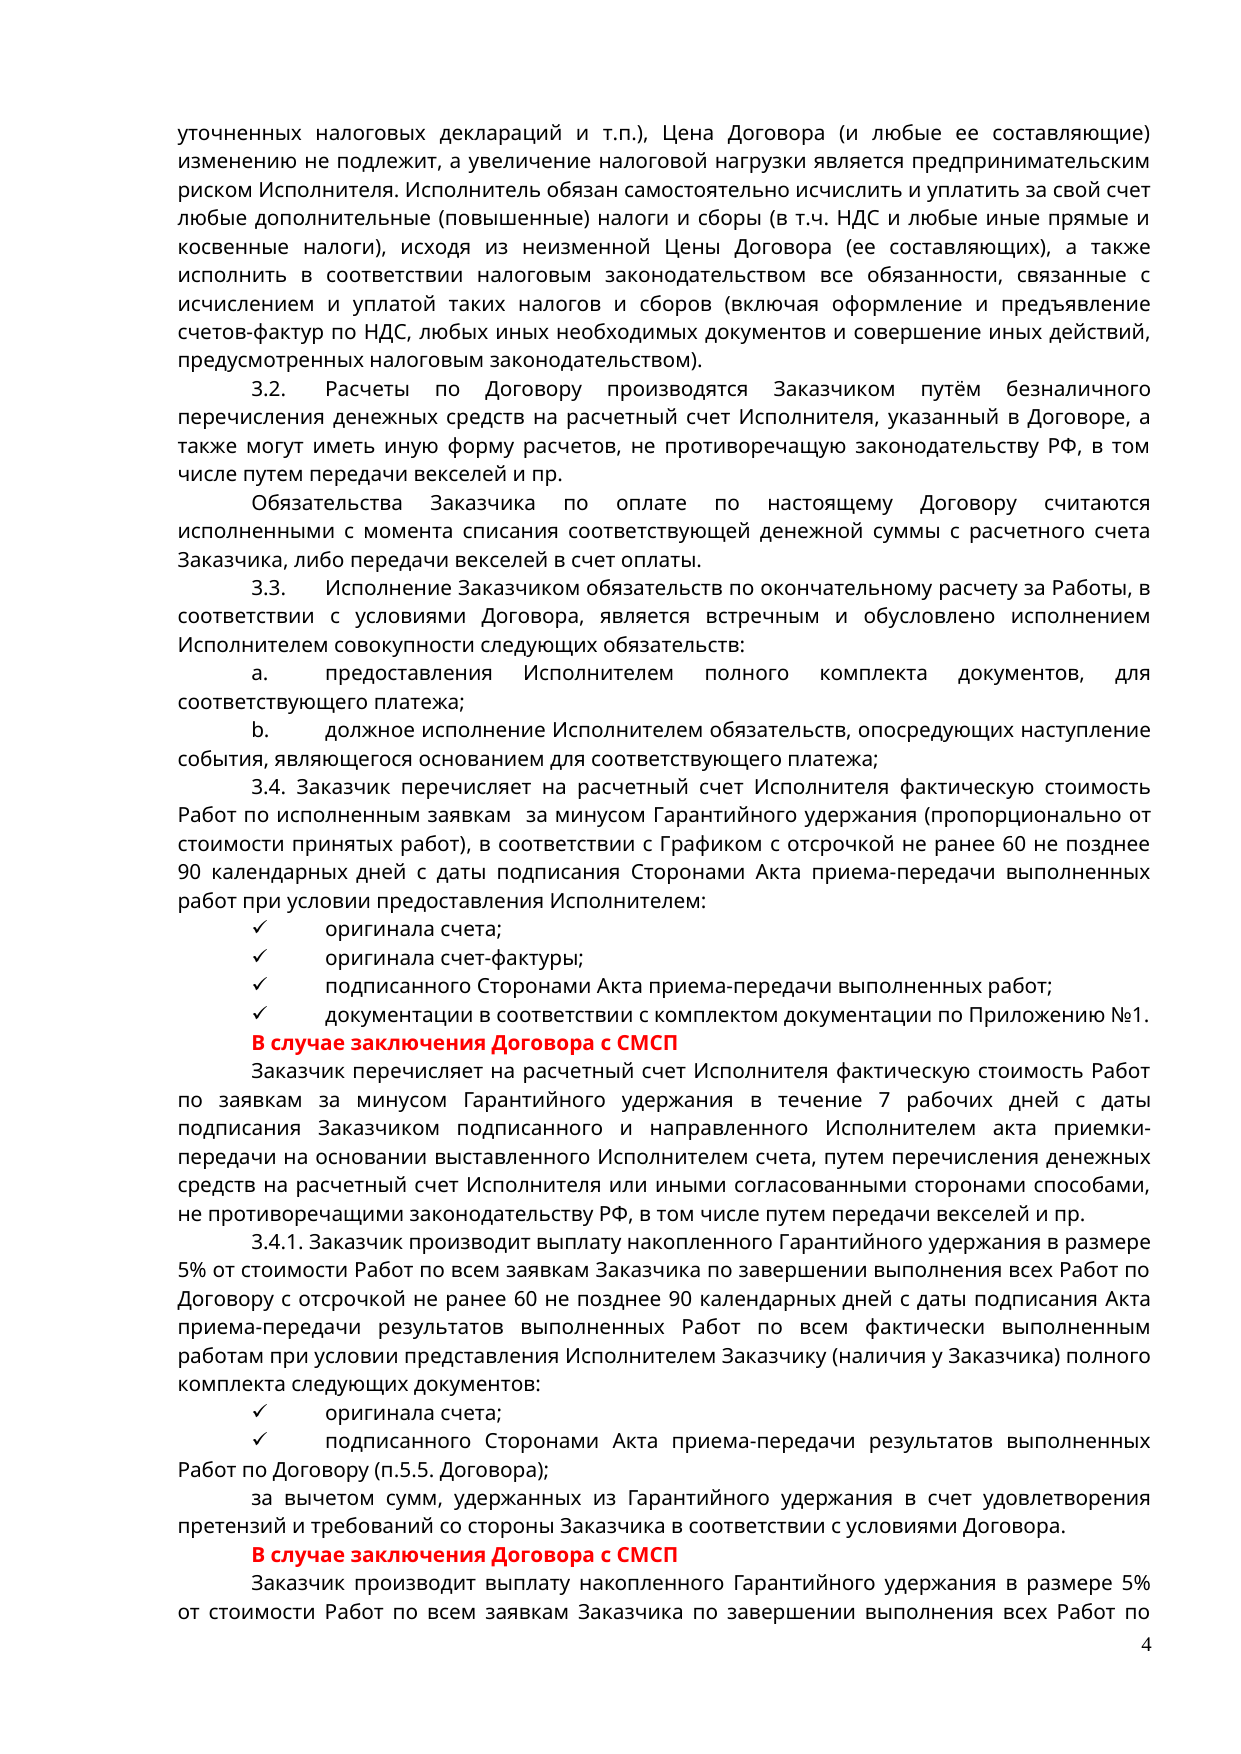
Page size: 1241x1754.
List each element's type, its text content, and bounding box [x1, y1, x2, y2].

text за вычетом сумм, удержанных из Гарантийного удержания в счет удовлетворения претензий и требований со стороны Заказчика в соответствии с условиями Договора. [177, 1483, 1152, 1540]
list В случае заключения Договора с СМСП [177, 1540, 1152, 1568]
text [177, 1568, 1152, 1625]
list оригинала счета; [177, 914, 1152, 943]
text 3.4. Заказчик перечисляет на расчетный счет Исполнителя фактическую стоимость Работ по исполненным заявкам за минусом Гарантийного удержания (пропорционально от стоимости принятых работ), в соответствии с Графиком с отсрочкой не ранее 60 не позднее 90 календарных дней с даты подписания Сторонами Акта приема-передачи выполненных работ при условии предоставления Исполнителем: [177, 772, 1152, 914]
list В случае заключения Договора с СМСП [177, 1028, 1152, 1057]
list Исполнение Заказчиком обязательств по окончательному расчету за Работы, в соответствии с условиями Договора, является встречным и обусловлено исполнением Исполнителем совокупности следующих обязательств: [177, 573, 1152, 658]
list оригинала счет-фактуры; [177, 943, 1152, 971]
text Заказчик перечисляет на расчетный счет Исполнителя фактическую стоимость Работ по заявкам за минусом Гарантийного удержания в течение 7 рабочих дней с даты подписания Заказчиком подписанного и направленного Исполнителем акта приемки-передачи на основании выставленного Исполнителем счета, путем перечисления денежных средств на расчетный счет Исполнителя или иными согласованными сторонами способами, не противоречащими законодательству РФ, в том числе путем передачи векселей и пр. [177, 1057, 1152, 1227]
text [177, 118, 1152, 374]
list подписанного Сторонами Акта приема-передачи результатов выполненных Работ по Договору (п.5.5. Договора); [177, 1426, 1152, 1483]
list 3.4.1. Заказчик производит выплату накопленного Гарантийного удержания в размере 5% от стоимости Работ по всем заявкам Заказчика по завершении выполнения всех Работ по Договору с отсрочкой не ранее 60 не позднее 90 календарных дней с даты подписания Акта приема-передачи результатов выполненных Работ по всем фактически выполненным работам при условии представления Исполнителем Заказчику (наличия у Заказчика) полного комплекта следующих документов: [177, 1227, 1152, 1398]
list Расчеты по Договору производятся Заказчиком путём безналичного перечисления денежных средств на расчетный счет Исполнителя, указанный в Договоре, а также могут иметь иную форму расчетов, не противоречащую законодательству РФ, в том числе путем передачи векселей и пр. [177, 374, 1152, 488]
list документации в соответствии с комплектом документации по Приложению №1. [177, 1000, 1152, 1028]
text Обязательства Заказчика по оплате по настоящему Договору считаются исполненными с момента списания соответствующей денежной суммы с расчетного счета Заказчика, либо передачи векселей в счет оплаты. [177, 488, 1152, 573]
list оригинала счета; [177, 1398, 1152, 1426]
list предоставления Исполнителем полного комплекта документов, для соответствующего платежа; [177, 658, 1152, 715]
list должное исполнение Исполнителем обязательств, опосредующих наступление события, являющегося основанием для соответствующего платежа; [177, 715, 1152, 772]
list подписанного Сторонами Акта приема-передачи выполненных работ; [177, 971, 1152, 1000]
